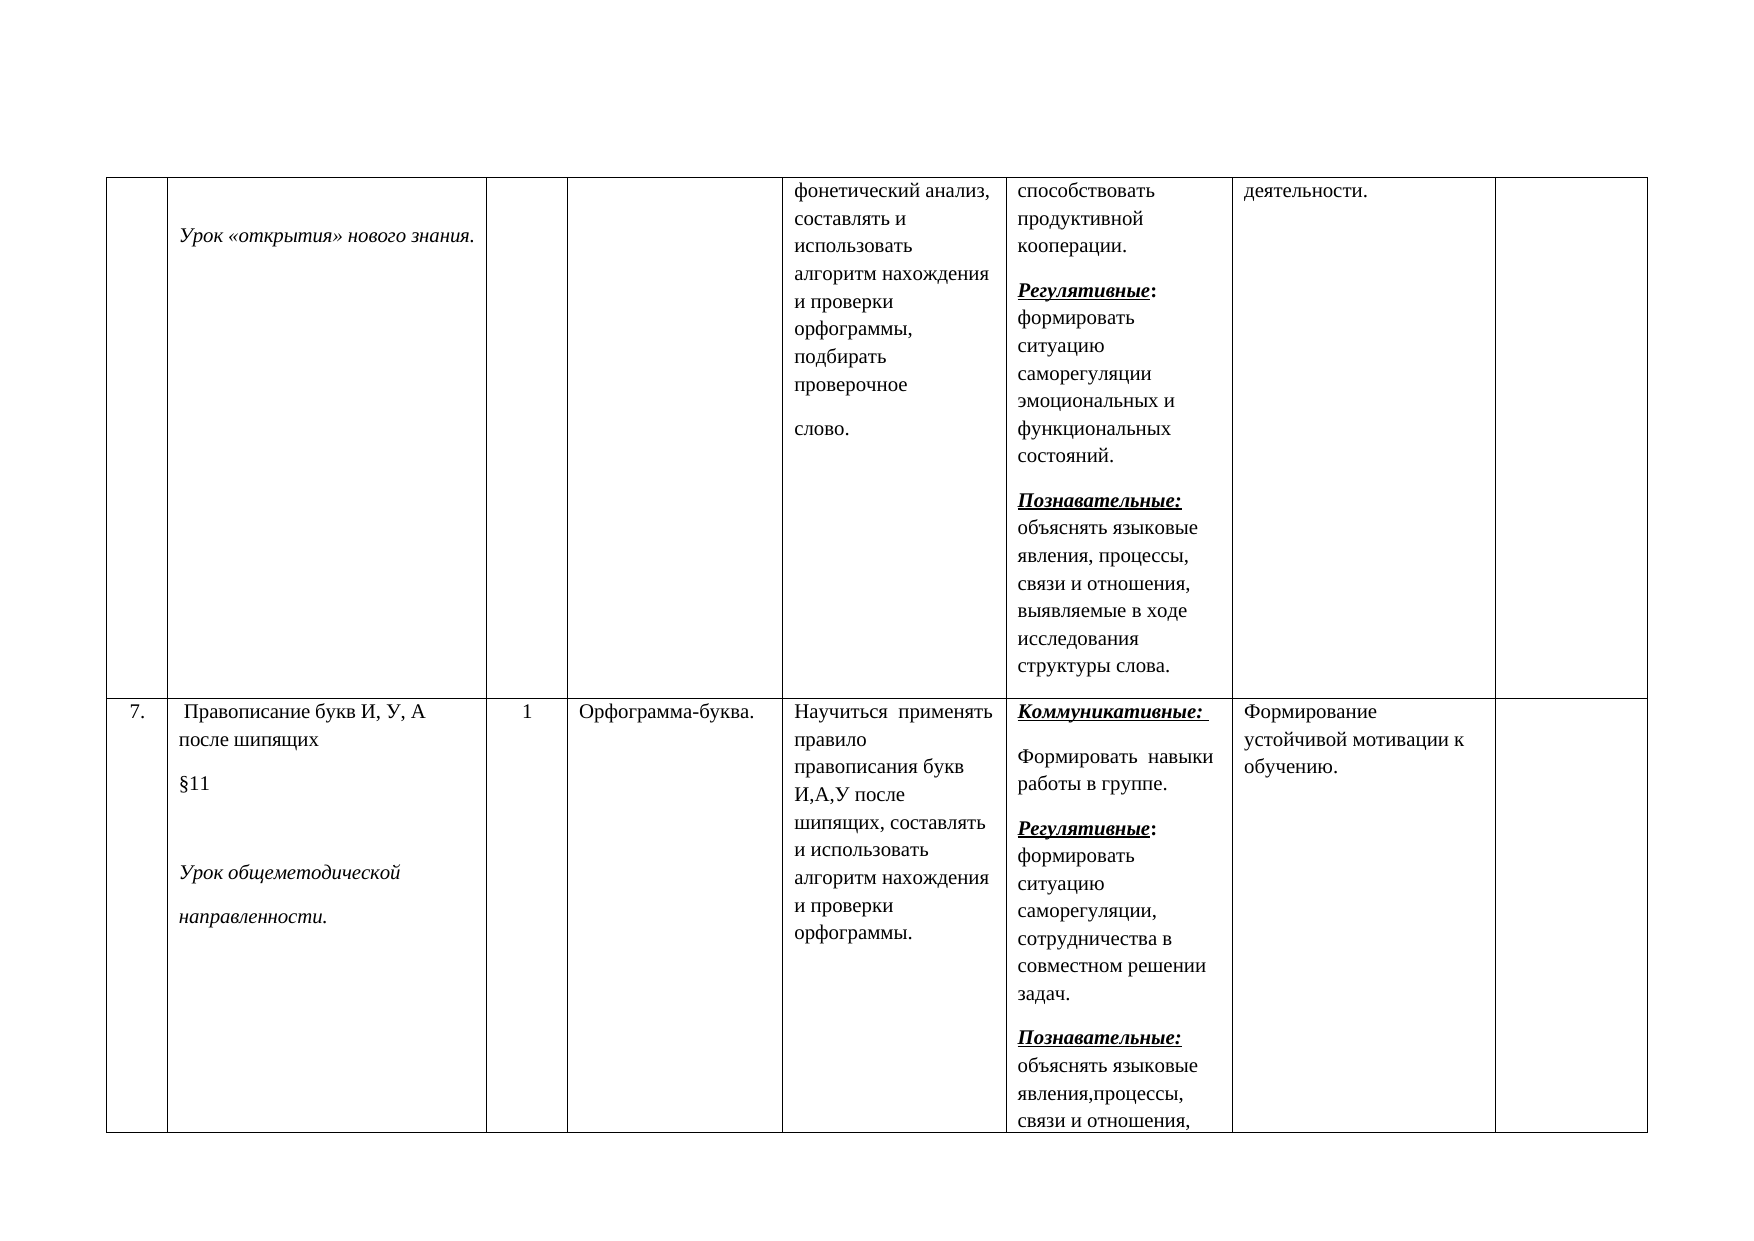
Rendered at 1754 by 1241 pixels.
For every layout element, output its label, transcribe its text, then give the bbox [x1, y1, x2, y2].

table_cell Орфограмма-буква. [568, 699, 782, 1132]
table_cell [487, 178, 567, 698]
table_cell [1233, 178, 1495, 698]
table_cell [1007, 699, 1232, 1132]
table_cell [1496, 178, 1647, 698]
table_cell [168, 178, 486, 698]
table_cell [168, 699, 486, 1132]
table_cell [1007, 178, 1232, 698]
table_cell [783, 699, 1006, 1132]
table_cell 1 [487, 699, 567, 1132]
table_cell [568, 178, 782, 698]
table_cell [1233, 699, 1495, 1132]
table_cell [783, 178, 1006, 698]
table_cell [107, 178, 167, 698]
table_cell [1496, 699, 1647, 1132]
table_cell 7. [107, 699, 167, 1132]
